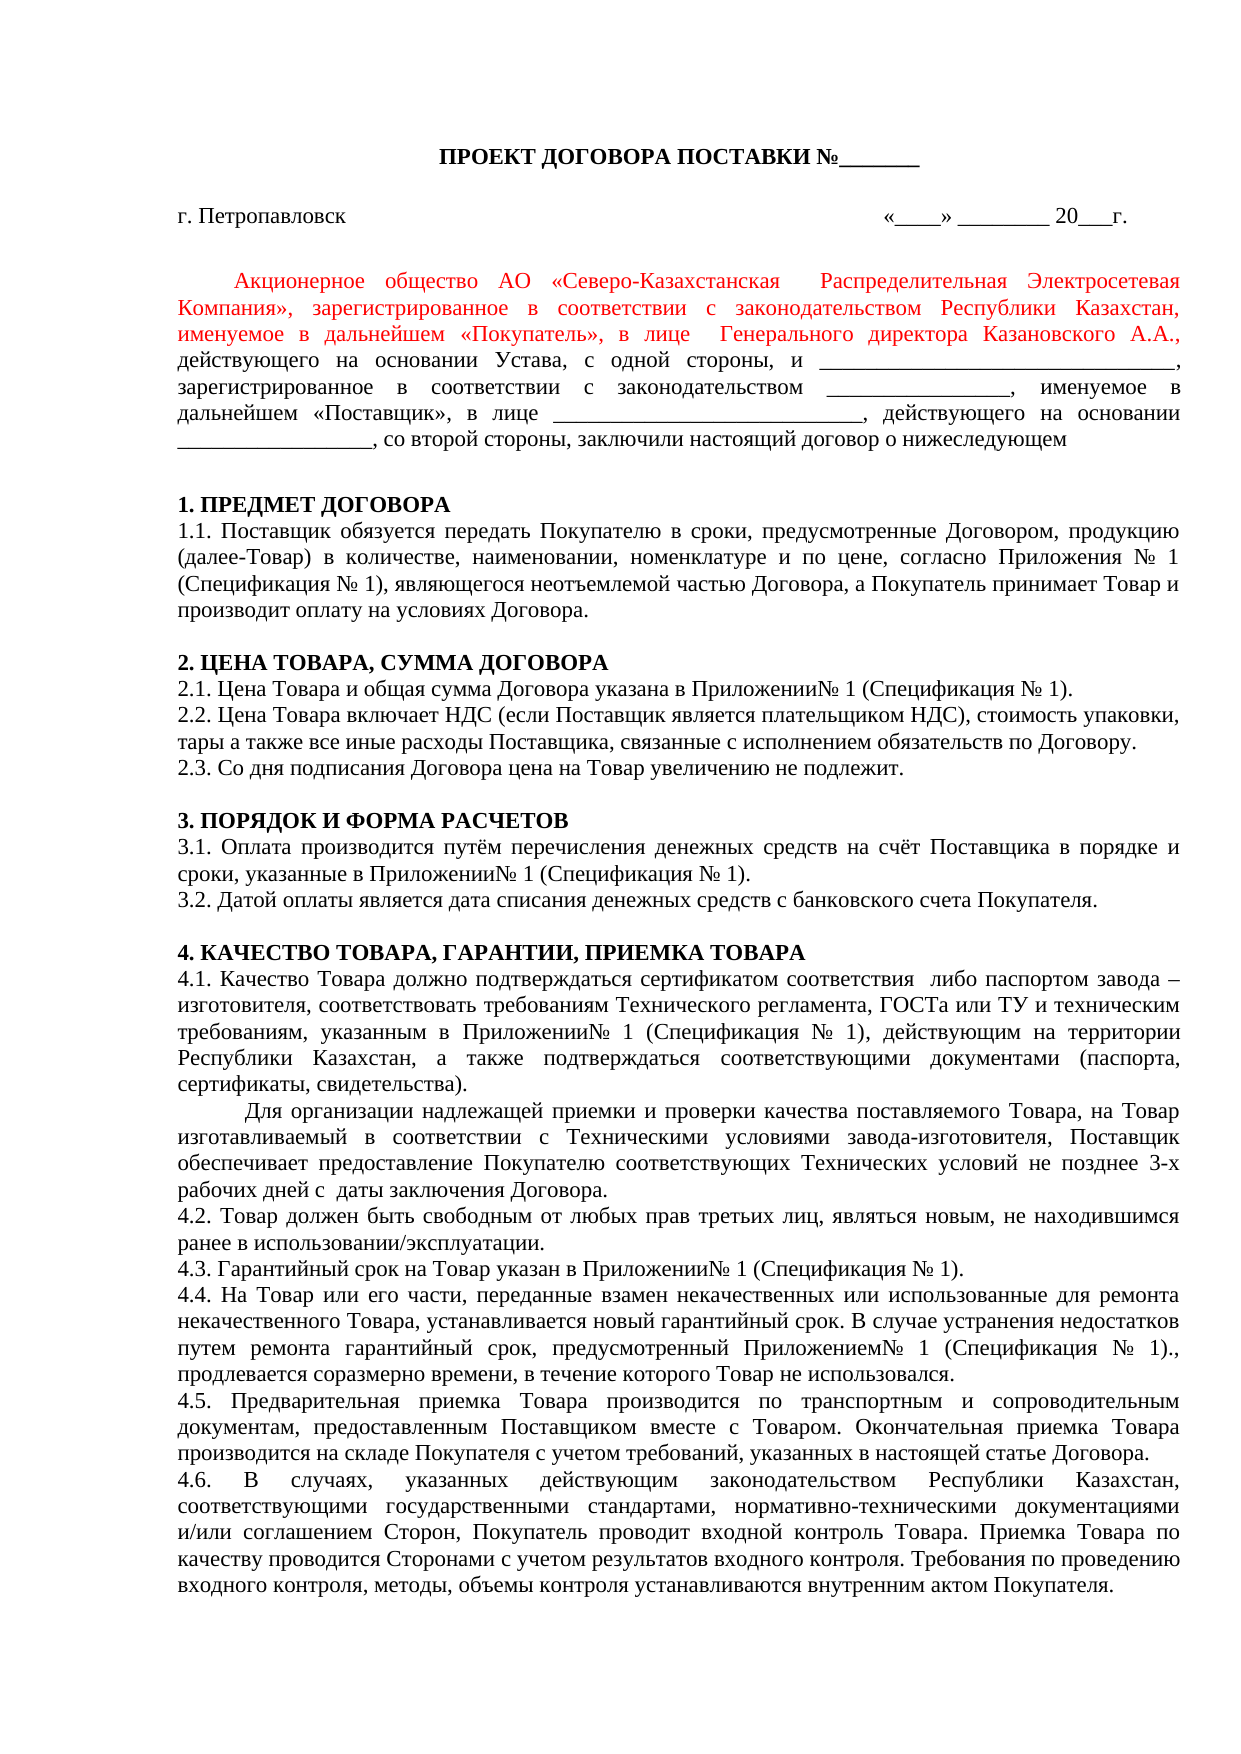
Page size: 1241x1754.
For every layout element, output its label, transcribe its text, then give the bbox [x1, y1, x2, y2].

text 4.6. В случаях, указанных действующим законодательством Республики Казахстан, соответствующими государственными стандартами, нормативно-техническими документациями и/или соглашением Сторон, Покупатель проводит входной контроль Товара. Приемка Товара по качеству проводится Сторонами с учетом результатов входного контроля. Требования по проведению входного контроля, методы, объемы контроля устанавливаются внутренним актом Покупателя. [177, 1466, 1181, 1597]
text г. Петропавловск «____» ________ 20___г. [177, 202, 1181, 228]
text 4.5. Предварительная приемка Товара производится по транспортным и сопроводительным документам, предоставленным Поставщиком вместе с Товаром. Окончательная приемка Товара производится на складе Покупателя с учетом требований, указанных в настоящей статье Договора. [177, 1387, 1181, 1466]
text 4.2. Товар должен быть свободным от любых прав третьих лиц, являться новым, не находившимся ранее в использовании/эксплуатации. [177, 1202, 1181, 1255]
text 2.2. Цена Товара включает НДС (если Поставщик является плательщиком НДС), стоимость упаковки, тары а также все иные расходы Поставщика, связанные с исполнением обязательств по Договору. [177, 701, 1181, 754]
text 4.1. Качество Товара должно подтверждаться сертификатом соответствия либо паспортом завода – изготовителя, соответствовать требованиям Технического регламента, ГОСТа или ТУ и техническим требованиям, указанным в Приложении№ 1 (Спецификация № 1), действующим на территории Республики Казахстан, а также подтверждаться соответствующими документами (паспорта, сертификаты, свидетельства). [177, 965, 1181, 1097]
text 2.1. Цена Товара и общая сумма Договора указана в Приложении№ 1 (Спецификация № 1). [177, 675, 1181, 701]
text 2.3. Со дня подписания Договора цена на Товар увеличению не подлежит. [177, 754, 1181, 781]
text 2. ЦЕНА ТОВАРА, СУММА ДОГОВОРА [177, 649, 1181, 675]
text 1. ПРЕДМЕТ ДОГОВОРА [177, 491, 1181, 517]
text ПРОЕКТ ДОГОВОРА ПОСТАВКИ №_______ [177, 143, 1181, 169]
text 3.1. Оплата производится путём перечисления денежных средств на счёт Поставщика в порядке и сроки, указанные в Приложении№ 1 (Спецификация № 1). [177, 833, 1181, 886]
text 4.4. На Товар или его части, переданные взамен некачественных или использованные для ремонта некачественного Товара, устанавливается новый гарантийный срок. В случае устранения недостатков путем ремонта гарантийный срок, предусмотренный Приложением№ 1 (Спецификация № 1)., продлевается соразмерно времени, в течение которого Товар не использовался. [177, 1281, 1181, 1387]
text Акционерное общество АО «Северо-Казахстанская Распределительная Электросетевая Компания», зарегистрированное в соответствии с законодательством Республики Казахстан, именуемое в дальнейшем «Покупатель», в лице Генерального директора Казановского А.А., действующего на основании Устава, с одной стороны, и _______________________________, зарегистрированное в соответствии с законодательством ________________, именуемое в дальнейшем «Поставщик», в лице ___________________________, действующего на основании _________________, со второй стороны, заключили настоящий договор о нижеследующем [177, 267, 1181, 452]
text 4.3. Гарантийный срок на Товар указан в Приложении№ 1 (Спецификация № 1). [177, 1255, 1181, 1281]
text 3.2. Датой оплаты является дата списания денежных средств с банковского счета Покупателя. [177, 886, 1181, 912]
text 1.1. Поставщик обязуется передать Покупателю в сроки, предусмотренные Договором, продукцию (далее-Товар) в количестве, наименовании, номенклатуре и по цене, согласно Приложения № 1 (Спецификация № 1), являющегося неотъемлемой частью Договора, а Покупатель принимает Товар и производит оплату на условиях Договора. [177, 517, 1181, 622]
text Для организации надлежащей приемки и проверки качества поставляемого Товара, на Товар изготавливаемый в соответствии с Техническими условиями завода-изготовителя, Поставщик обеспечивает предоставление Покупателю соответствующих Технических условий не позднее 3-х рабочих дней с даты заключения Договора. [177, 1097, 1181, 1202]
text 3. ПОРЯДОК И ФОРМА РАСЧЕТОВ [177, 807, 1181, 833]
text 4. КАЧЕСТВО ТОВАРА, ГАРАНТИИ, ПРИЕМКА ТОВАРА [177, 939, 1181, 965]
